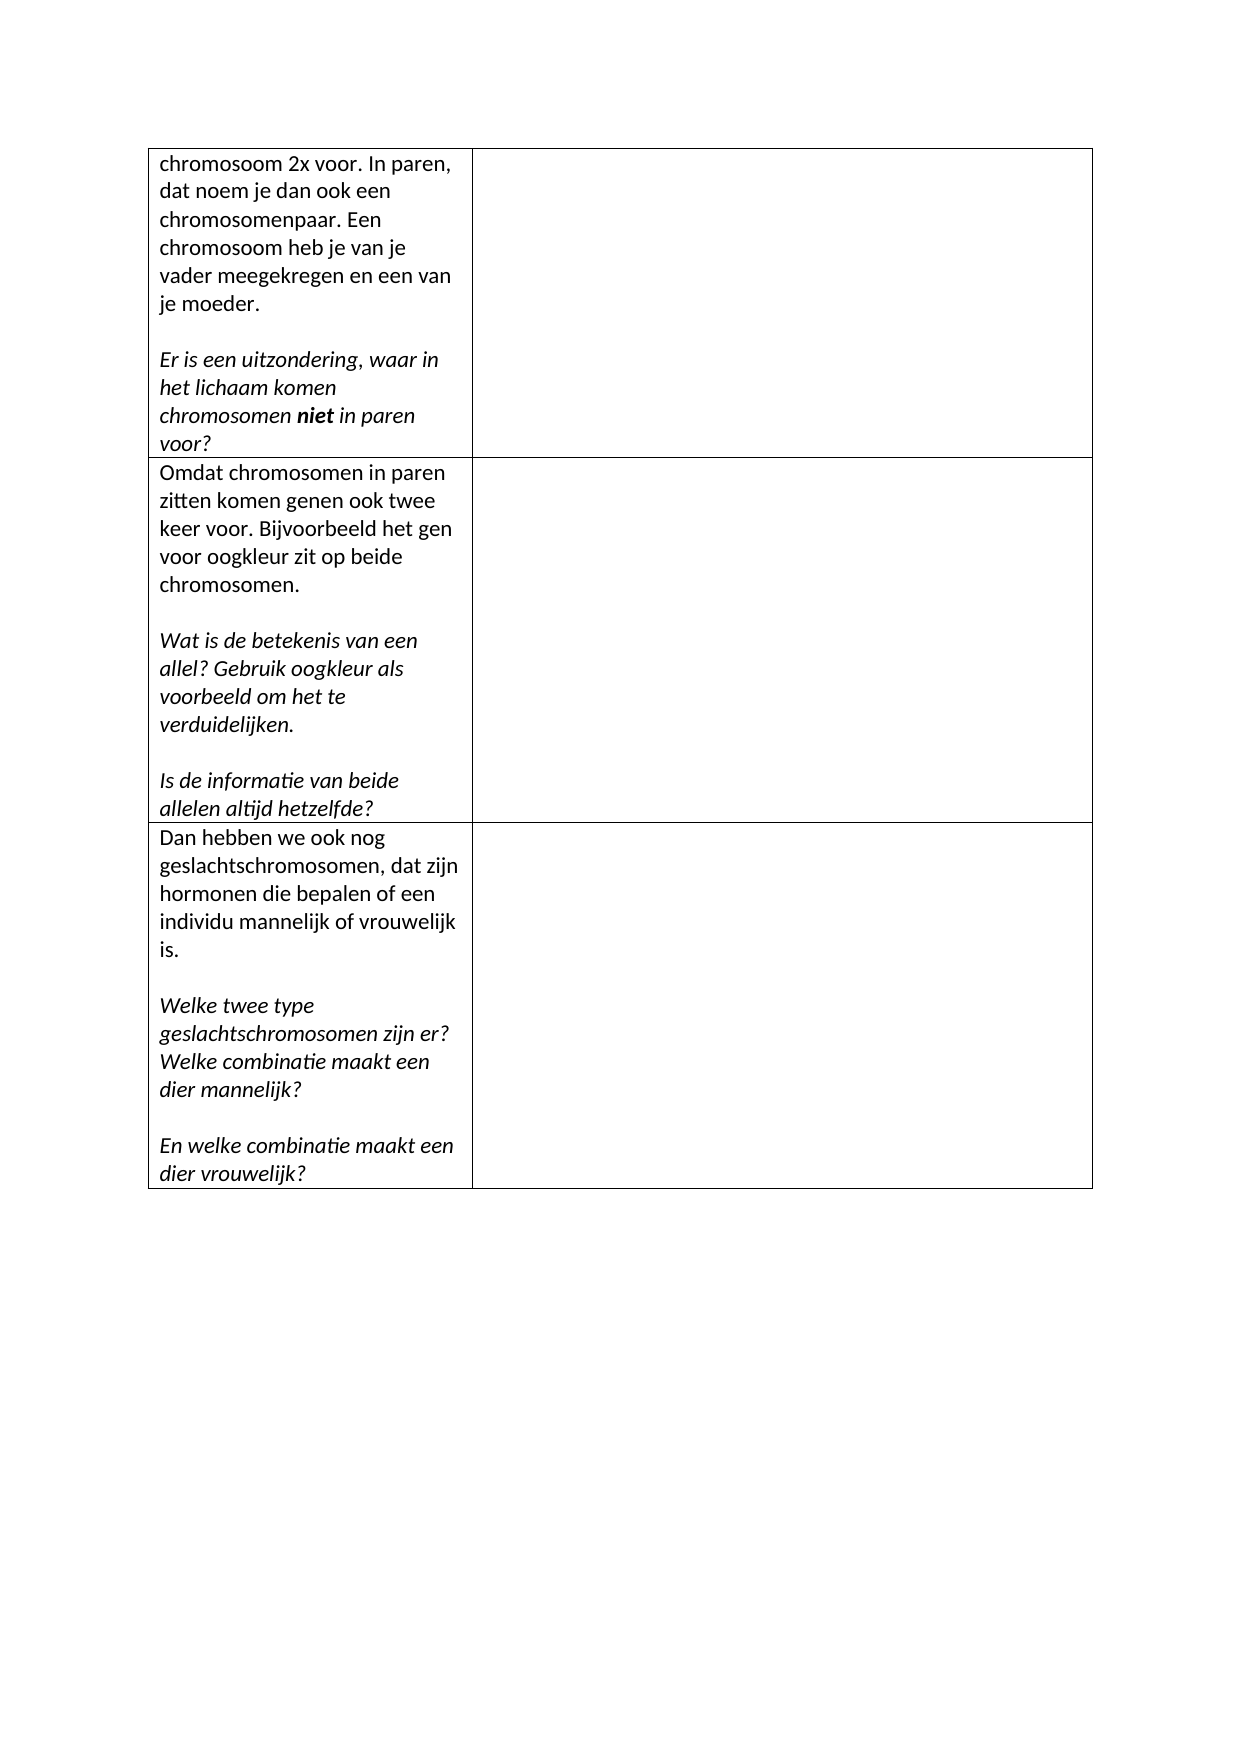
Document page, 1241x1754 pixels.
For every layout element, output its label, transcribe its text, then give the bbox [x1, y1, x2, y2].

table_cell [473, 823, 1092, 1187]
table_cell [149, 149, 472, 457]
table_cell [473, 149, 1092, 457]
table_cell Omdat chromosomen in paren zitten komen genen ook twee keer voor. Bijvoorbeeld het gen voor oogkleur zit op beide chromosomen. Wat is de betekenis van een allel? Gebruik oogkleur als voorbeeld om het te verduidelijken. Is de informatie van beide allelen altijd hetzelfde? [149, 458, 472, 822]
table_cell Dan hebben we ook nog geslachtschromosomen, dat zijn hormonen die bepalen of een individu mannelijk of vrouwelijk is. Welke twee type geslachtschromosomen zijn er? Welke combinatie maakt een dier mannelijk? En welke combinatie maakt een dier vrouwelijk? [149, 823, 472, 1187]
table_cell [473, 458, 1092, 822]
